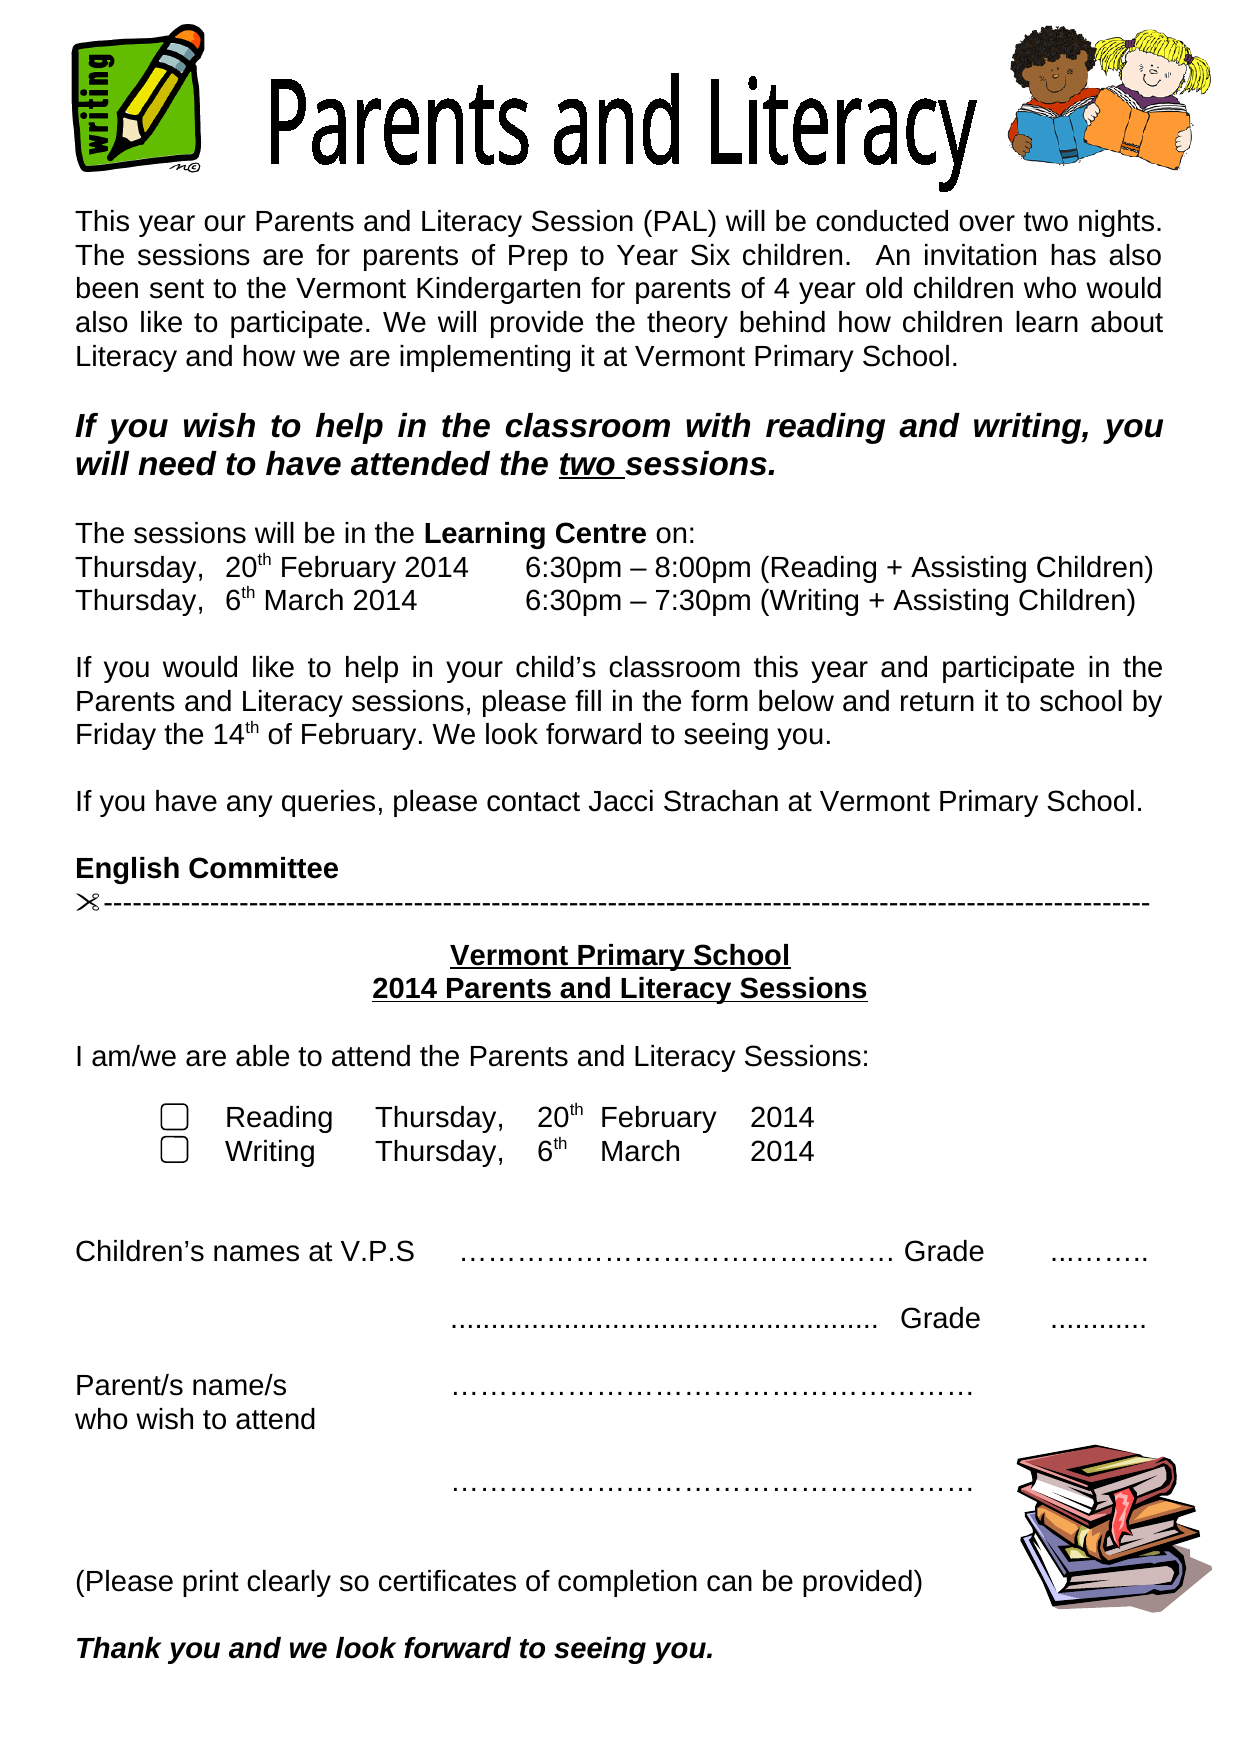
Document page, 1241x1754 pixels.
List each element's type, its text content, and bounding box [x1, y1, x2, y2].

picture [67, 22, 205, 173]
text ..................................................... Grade ............ [75, 1301, 1165, 1335]
text (Please print clearly so certificates of completion can be provided) [75, 1564, 1048, 1598]
text Thank you and we look forward to seeing you. [75, 1631, 1165, 1665]
text Children’s names at V.P.S ……………………………………… Grade ...…….. [75, 1234, 1165, 1268]
text Writing Thursday, 6th March 2014 [75, 1134, 1165, 1167]
text This year our Parents and Literacy Session (PAL) will be conducted over two nights. The sessions are for parents of Prep to Year Six children. An invitation has also been sent to the Vermont Kindergarten for parents of 4 year old children who would also like to participate. We will provide the theory behind how children learn about Literacy and how we are implementing it at Vermont Primary School. [75, 204, 1165, 372]
picture [1000, 22, 1213, 172]
text 2014 Parents and Literacy Sessions [75, 971, 1165, 1005]
text Parent/s name/s ……………………………………………… [75, 1368, 1165, 1402]
text ------------------------------------------------------------------------------------------------------------ [75, 885, 1165, 919]
text The sessions will be in the Learning Centre on: [75, 516, 1165, 549]
text ……………………………………………… [75, 1463, 1032, 1497]
text If you have any queries, please contact Jacci Strachan at Vermont Primary School. [75, 784, 1165, 818]
text Vermont Primary School [75, 938, 1165, 971]
text English Committee [75, 851, 1165, 885]
text who wish to attend [75, 1402, 1165, 1436]
text Reading Thursday, 20th February 2014 [75, 1100, 1165, 1134]
text If you wish to help in the classroom with reading and writing, you will need to have attended the two sessions. [75, 406, 1165, 482]
text Thursday, 6th March 2014 6:30pm – 7:30pm (Writing + Assisting Children) [75, 583, 1165, 617]
text Thursday, 20th February 2014 6:30pm – 8:00pm (Reading + Assisting Children) [75, 549, 1165, 583]
text If you would like to help in your child’s classroom this year and participate in the Parents and Literacy sessions, please fill in the form below and return it to school by Friday the 14th of February. We look forward to seeing you. [75, 650, 1165, 751]
text I am/we are able to attend the Parents and Literacy Sessions: [75, 1038, 1165, 1072]
